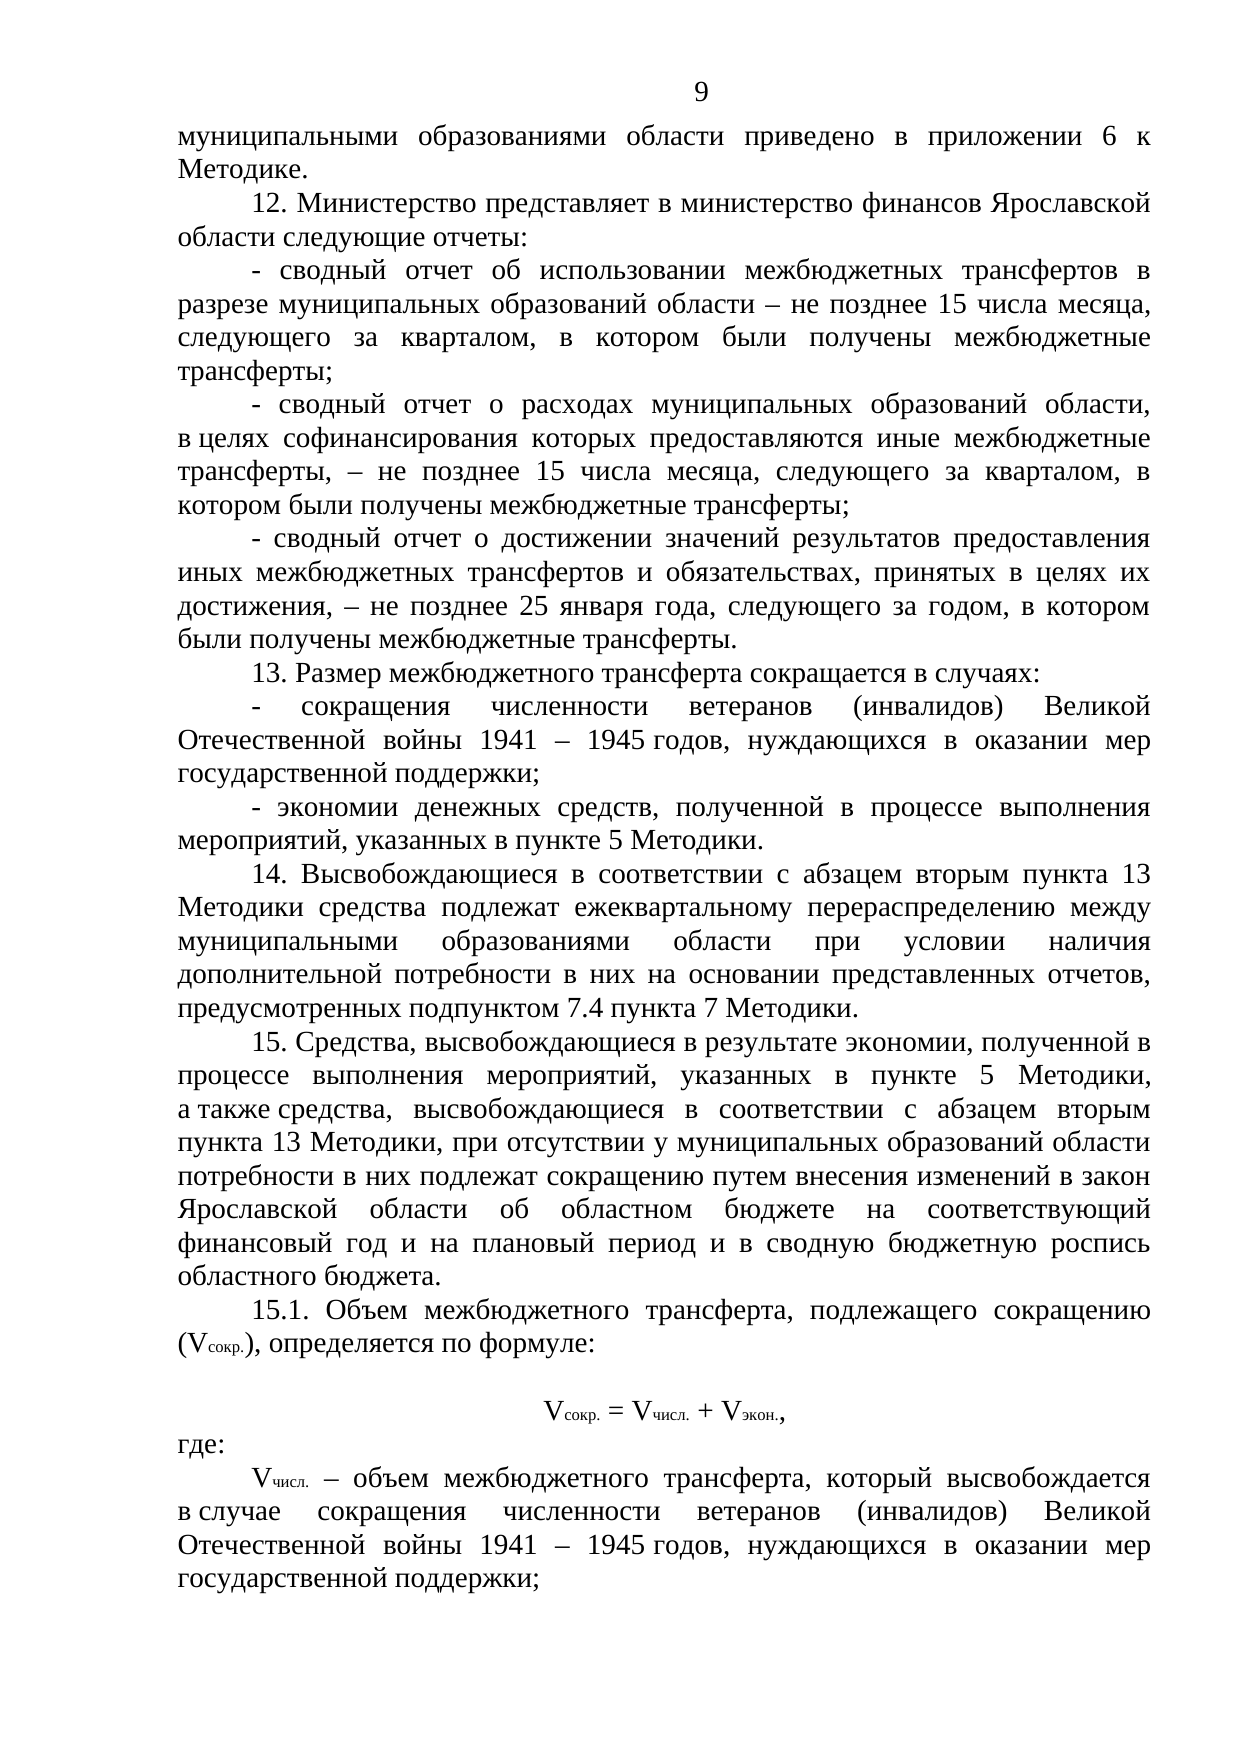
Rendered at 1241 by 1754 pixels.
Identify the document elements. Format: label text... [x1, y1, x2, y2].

text - сокращения численности ветеранов (инвалидов) Великой Отечественной войны 1941 – 1945 годов, нуждающихся в оказании мер государственной поддержки; [177, 688, 1152, 789]
text - сводный отчет о достижении значений результатов предоставления иных межбюджетных трансфертов и обязательствах, принятых в целях их достижения, – не позднее 25 января года, следующего за годом, в котором были получены межбюджетные трансферты. [177, 521, 1152, 655]
text Vсокр. = Vчисл. + Vэкон., [177, 1393, 1152, 1426]
text 14. Высвобождающиеся в соответствии с абзацем вторым пункта 13 Методики средства подлежат ежеквартальному перераспределению между муниципальными образованиями области при условии наличия дополнительной потребности в них на основании представленных отчетов, предусмотренных подпунктом 7.4 пункта 7 Методики. [177, 856, 1152, 1024]
text 15. Средства, высвобождающиеся в результате экономии, полученной в процессе выполнения мероприятий, указанных в пункте 5 Методики, а также средства, высвобождающиеся в соответствии с абзацем вторым пункта 13 Методики, при отсутствии у муниципальных образований области потребности в них подлежат сокращению путем внесения изменений в закон Ярославской области об областном бюджете на соответствующий финансовый год и на плановый период и в сводную бюджетную роспись областного бюджета. [177, 1024, 1152, 1292]
text - сводный отчет об использовании межбюджетных трансфертов в разрезе муниципальных образований области – не позднее 15 числа месяца, следующего за кварталом, в котором были получены межбюджетные трансферты; [177, 252, 1152, 386]
text 12. Министерство представляет в министерство финансов Ярославской области следующие отчеты: [177, 185, 1152, 252]
text - экономии денежных средств, полученной в процессе выполнения мероприятий, указанных в пункте 5 Методики. [177, 789, 1152, 856]
text где: [177, 1426, 1152, 1460]
text - сводный отчет о расходах муниципальных образований области, в целях софинансирования которых предоставляются иные межбюджетные трансферты, – не позднее 15 числа месяца, следующего за кварталом, в котором были получены межбюджетные трансферты; [177, 386, 1152, 521]
text 13. Размер межбюджетного трансферта сокращается в случаях: [177, 655, 1152, 688]
text Vчисл. – объем межбюджетного трансферта, который высвобождается в случае сокращения численности ветеранов (инвалидов) Великой Отечественной войны 1941 – 1945 годов, нуждающихся в оказании мер государственной поддержки; [177, 1460, 1152, 1594]
text 15.1. Объем межбюджетного трансферта, подлежащего сокращению (Vсокр.), определяется по формуле: [177, 1292, 1152, 1359]
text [177, 118, 1152, 185]
